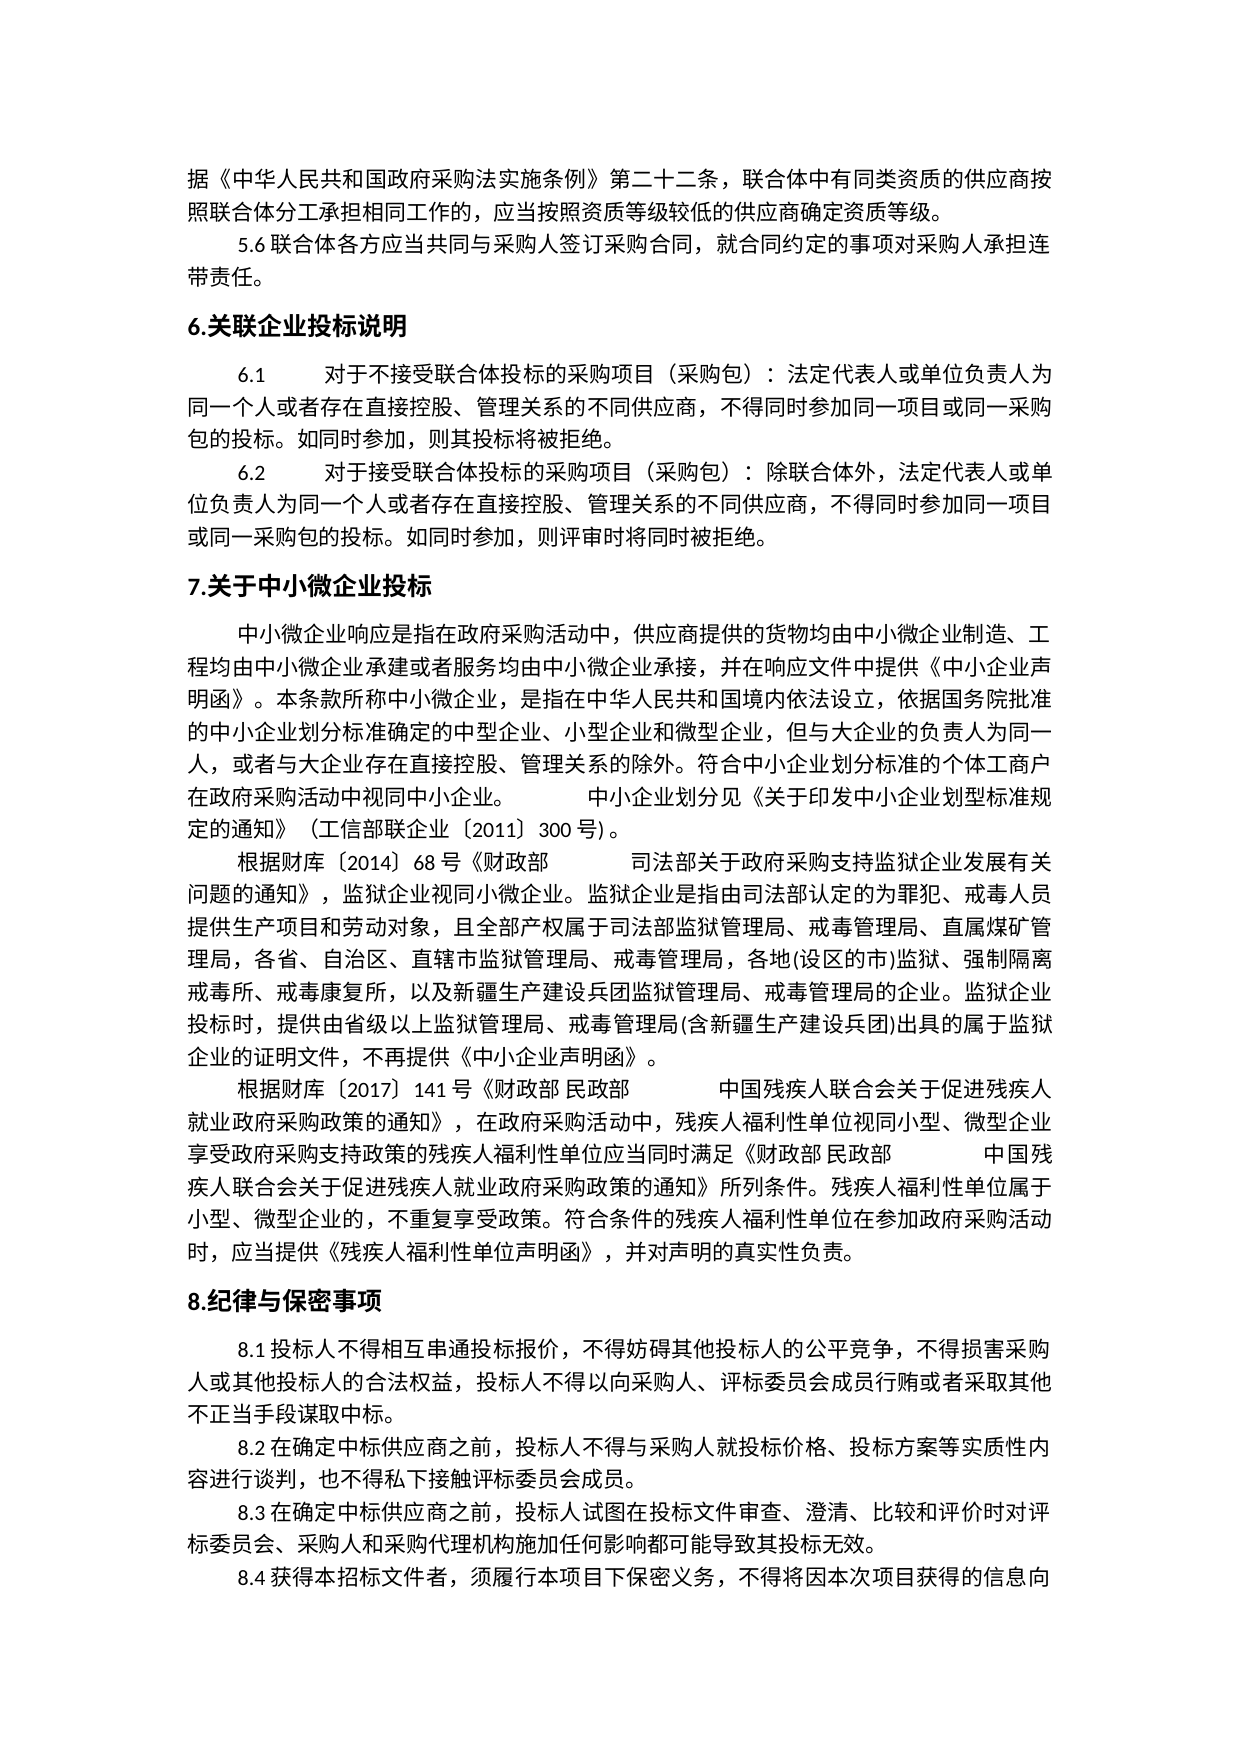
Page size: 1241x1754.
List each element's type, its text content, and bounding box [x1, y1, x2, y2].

text 7.关于中小微企业投标 [187, 552, 1053, 617]
text 8.1投标人不得相互串通投标报价，不得妨碍其他投标人的公平竞争，不得损害采购人或其他投标人的合法权益，投标人不得以向采购人、评标委员会成员行贿或者采取其他不正当手段谋取中标。 [187, 1332, 1053, 1429]
text 中小微企业响应是指在政府采购活动中，供应商提供的货物均由中小微企业制造、工程均由中小微企业承建或者服务均由中小微企业承接，并在响应文件中提供《中小企业声明函》。本条款所称中小微企业，是指在中华人民共和国境内依法设立，依据国务院批准的中小企业划分标准确定的中型企业、小型企业和微型企业，但与大企业的负责人为同一人，或者与大企业存在直接控股、管理关系的除外。符合中小企业划分标准的个体工商户，在政府采购活动中视同中小企业。 中小企业划分见《关于印发中小企业划型标准规定的通知》（工信部联企业〔2011〕300号) 。 [187, 617, 1053, 844]
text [187, 162, 1053, 227]
text 8.2在确定中标供应商之前，投标人不得与采购人就投标价格、投标方案等实质性内容进行谈判，也不得私下接触评标委员会成员。 [187, 1429, 1053, 1494]
text 根据财库〔2017〕141号《财政部 民政部 中国残疾人联合会关于促进残疾人就业政府采购政策的通知》，在政府采购活动中，残疾人福利性单位视同小型、微型企业，享受政府采购支持政策的残疾人福利性单位应当同时满足《财政部 民政部 中国残疾人联合会关于促进残疾人就业政府采购政策的通知》所列条件。残疾人福利性单位属于小型、微型企业的，不重复享受政策。符合条件的残疾人福利性单位在参加政府采购活动时，应当提供《残疾人福利性单位声明函》，并对声明的真实性负责。 [187, 1072, 1053, 1267]
text 8.纪律与保密事项 [187, 1267, 1053, 1332]
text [187, 1559, 1053, 1592]
text 6.1 对于不接受联合体投标的采购项目（采购包）：法定代表人或单位负责人为同一个人或者存在直接控股、管理关系的不同供应商，不得同时参加同一项目或同一采购包的投标。如同时参加，则其投标将被拒绝。 [187, 357, 1053, 454]
text 8.3在确定中标供应商之前，投标人试图在投标文件审查、澄清、比较和评价时对评标委员会、采购人和采购代理机构施加任何影响都可能导致其投标无效。 [187, 1494, 1053, 1559]
text 根据财库〔2014〕68号《财政部 司法部关于政府采购支持监狱企业发展有关问题的通知》，监狱企业视同小微企业。监狱企业是指由司法部认定的为罪犯、戒毒人员提供生产项目和劳动对象，且全部产权属于司法部监狱管理局、戒毒管理局、直属煤矿管理局，各省、自治区、直辖市监狱管理局、戒毒管理局，各地(设区的市)监狱、强制隔离戒毒所、戒毒康复所，以及新疆生产建设兵团监狱管理局、戒毒管理局的企业。监狱企业投标时，提供由省级以上监狱管理局、戒毒管理局(含新疆生产建设兵团)出具的属于监狱企业的证明文件，不再提供《中小企业声明函》。 [187, 844, 1053, 1072]
text 6.2 对于接受联合体投标的采购项目（采购包）：除联合体外，法定代表人或单位负责人为同一个人或者存在直接控股、管理关系的不同供应商，不得同时参加同一项目或同一采购包的投标。如同时参加，则评审时将同时被拒绝。 [187, 454, 1053, 552]
text 6.关联企业投标说明 [187, 292, 1053, 357]
text 5.6联合体各方应当共同与采购人签订采购合同，就合同约定的事项对采购人承担连带责任。 [187, 227, 1053, 292]
